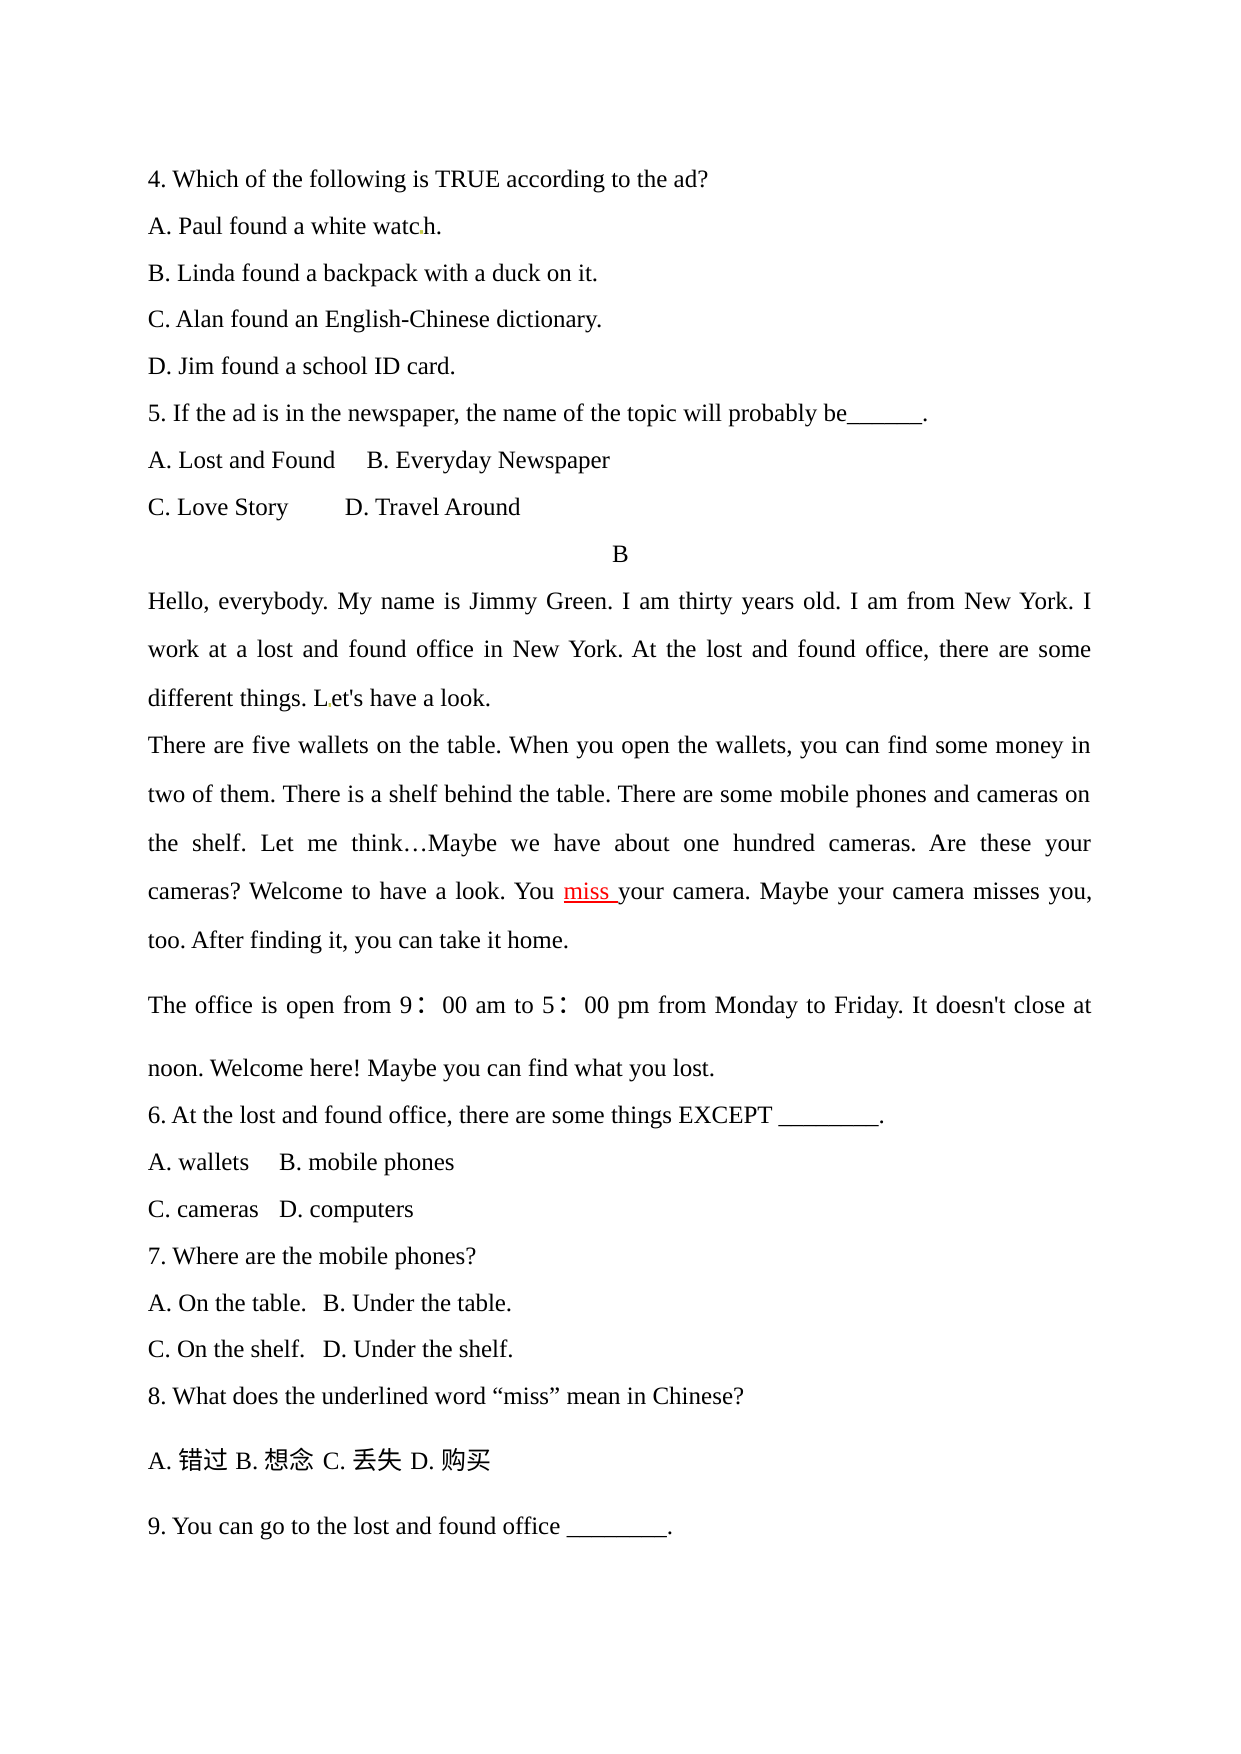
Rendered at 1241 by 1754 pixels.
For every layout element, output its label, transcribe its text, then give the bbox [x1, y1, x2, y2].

text A. 错过 B. 想念 C. 丢失 D. 购买 [148, 1426, 1092, 1491]
text The office is open from 9：00 am to 5：00 pm from Monday to Friday. It doesn't close at noon. Welcome here! Maybe you can find what you lost. [148, 970, 1092, 1084]
text 8. What does the underlined word “miss” mean in Chinese? [148, 1379, 1092, 1412]
text C. Love Story D. Travel Around [148, 490, 1092, 523]
text There are five wallets on the table. When you open the wallets, you can find some money in two of them. There is a shelf behind the table. There are some mobile phones and cameras on the shelf. Let me think…Maybe we have about one hundred cameras. Are these your cameras? Welcome to have a look. You miss your camera. Maybe your camera misses you, too. After finding it, you can take it home. [148, 728, 1092, 956]
text C. On the shelf. D. Under the shelf. [148, 1333, 1092, 1365]
text A. wallets B. mobile phones [148, 1145, 1092, 1178]
text 9. You can go to the lost and found office ________. [148, 1509, 1092, 1542]
text C. Alan found an English-Chinese dictionary. [148, 303, 1092, 335]
text B [148, 537, 1092, 569]
text B. Linda found a backpack with a duck on it. [148, 256, 1092, 288]
text A. On the table. B. Under the table. [148, 1286, 1092, 1318]
text 7. Where are the mobile phones? [148, 1239, 1092, 1271]
text A. Lost and Found B. Everyday Newspaper [148, 443, 1092, 476]
text D. Jim found a school ID card. [148, 349, 1092, 382]
text A. Paul found a white watch. [148, 209, 1092, 241]
text C. cameras D. computers [148, 1192, 1092, 1224]
text 4. Which of the following is TRUE according to the ad? [148, 162, 1092, 194]
text 5. If the ad is in the newspaper, the name of the topic will probably be______. [148, 396, 1092, 429]
text Hello, everybody. My name is Jimmy Green. I am thirty years old. I am from New York. I work at a lost and found office in New York. At the lost and found office, there are some different things. Let's have a look. [148, 584, 1092, 714]
text 6. At the lost and found office, there are some things EXCEPT ________. [148, 1098, 1092, 1131]
